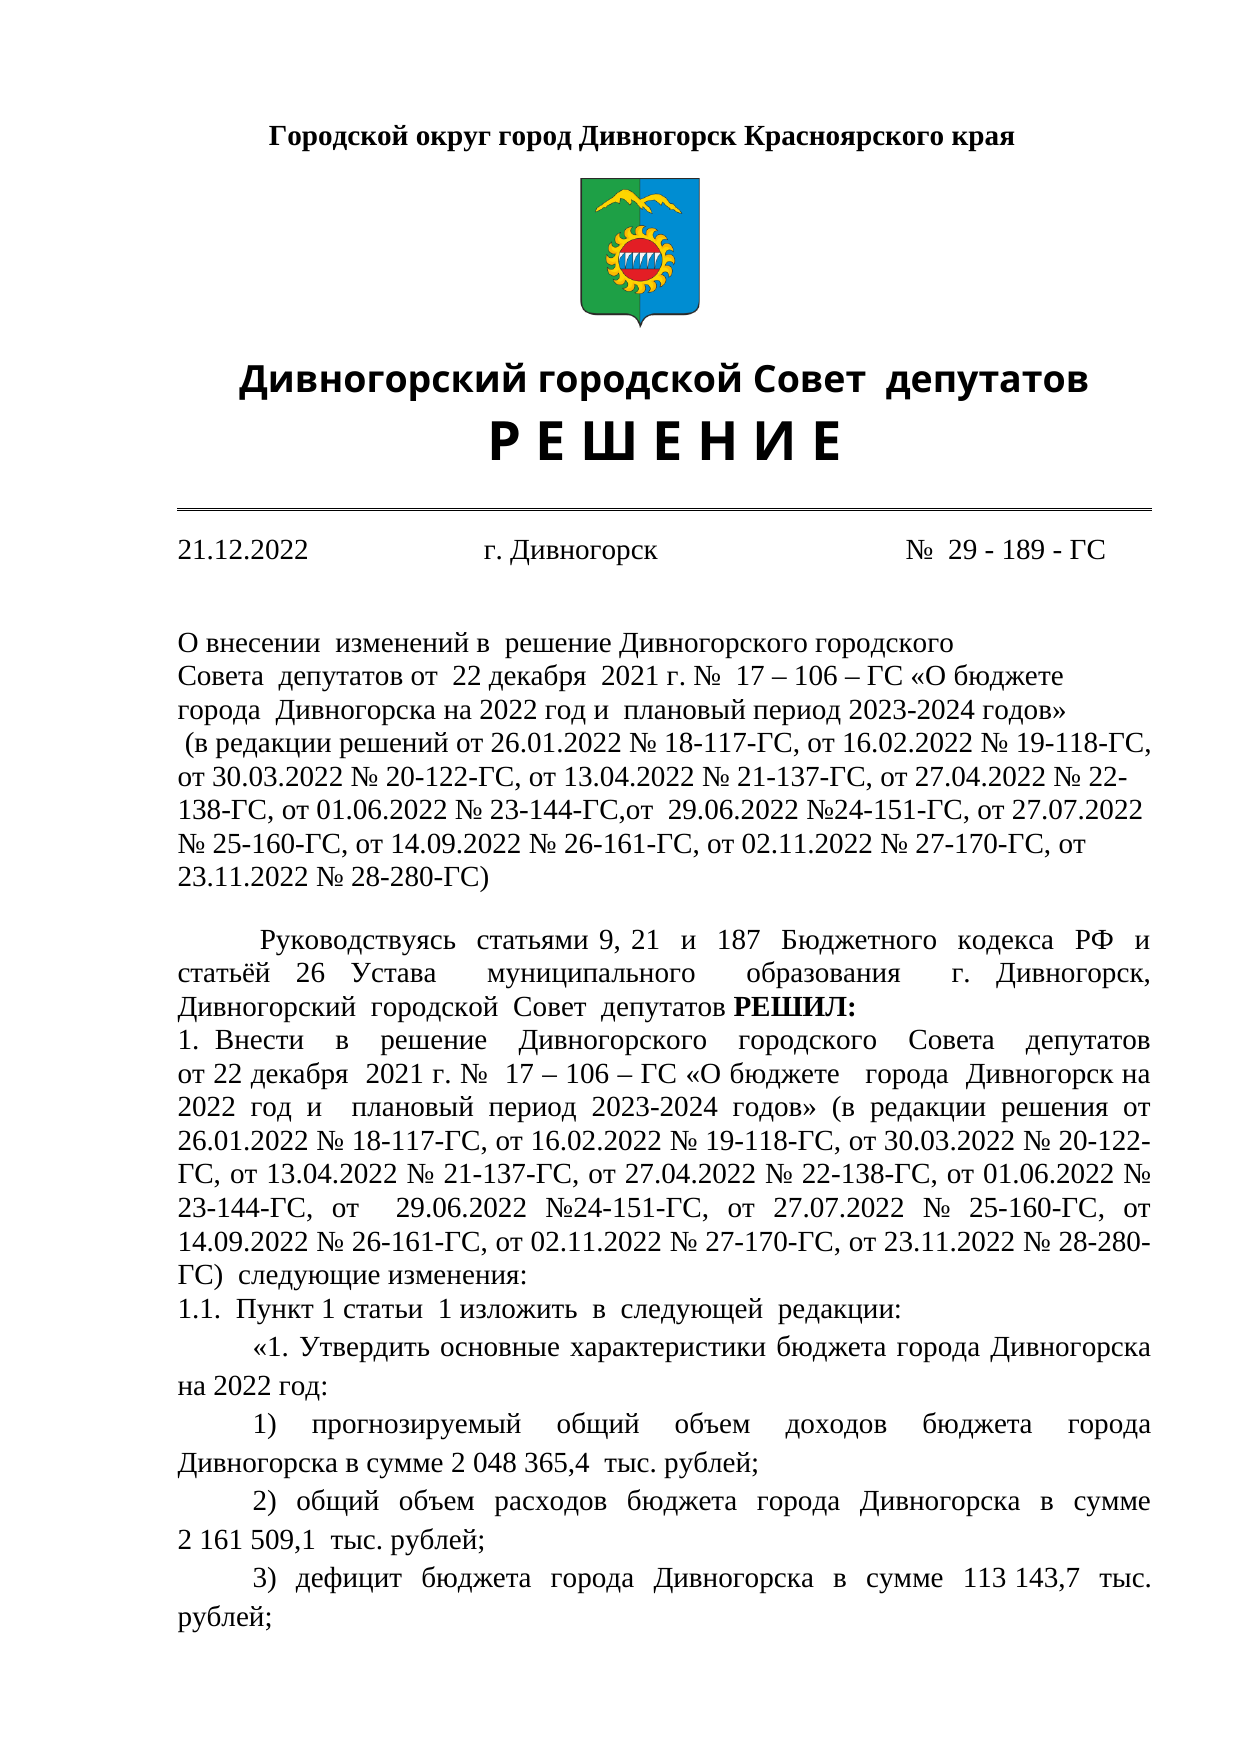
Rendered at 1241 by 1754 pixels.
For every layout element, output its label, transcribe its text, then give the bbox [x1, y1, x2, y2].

text 1. Внести в решение Дивногорского городского Совета депутатов от 22 декабря 2021 г. № 17 – 106 – ГС «О бюджете города Дивногорск на 2022 год и плановый период 2023-2024 годов» (в редакции решения от 26.01.2022 № 18-117-ГС, от 16.02.2022 № 19-118-ГС, от 30.03.2022 № 20-122-ГС, от 13.04.2022 № 21-137-ГС, от 27.04.2022 № 22-138-ГС, от 01.06.2022 № 23-144-ГС, от 29.06.2022 №24-151-ГС, от 27.07.2022 № 25-160-ГС, от 14.09.2022 № 26-161-ГС, от 02.11.2022 № 27-170-ГС, от 23.11.2022 № 28-280-ГС) следующие изменения: [177, 1022, 1152, 1291]
text Совета депутатов от 22 декабря 2021 г. № 17 – 106 – ГС «О бюджете города Дивногорска на 2022 год и плановый период 2023-2024 годов» [177, 658, 1152, 725]
text «1. Утвердить основные характеристики бюджета города Дивногорска на 2022 год: [177, 1329, 1152, 1401]
text (в редакции решений от 26.01.2022 № 18-117-ГС, от 16.02.2022 № 19-118-ГС, от 30.03.2022 № 20-122-ГС, от 13.04.2022 № 21-137-ГС, от 27.04.2022 № 22-138-ГС, от 01.06.2022 № 23-144-ГС,от 29.06.2022 №24-151-ГС, от 27.07.2022 № 25-160-ГС, от 14.09.2022 № 26-161-ГС, от 02.11.2022 № 27-170-ГС, от 23.11.2022 № 28-280-ГС) [177, 725, 1152, 893]
text О внесении изменений в решение Дивногорского городского [177, 625, 1152, 658]
text 21.12.2022 г. Дивногорск № 29 - 189 - ГС [177, 532, 1152, 565]
text 3) дефицит бюджета города Дивногорска в сумме 113 143,7 тыс. рублей; [177, 1561, 1152, 1633]
text Руководствуясь статьями 9, 21 и 187 Бюджетного кодекса РФ и статьёй 26 Устава муниципального образования г. Дивногорск, Дивногорский городской Совет депутатов РЕШИЛ: [177, 922, 1152, 1022]
subtitle Дивногорский городской Совет депутатов [177, 352, 1152, 403]
text 1) прогнозируемый общий объем доходов бюджета города Дивногорска в сумме 2 048 365,4 тыс. рублей; [177, 1406, 1152, 1478]
title Городской округ город Дивногорск Красноярского края [177, 118, 1106, 152]
text 2) общий объем расходов бюджета города Дивногорска в сумме 2 161 509,1 тыс. рублей; [177, 1483, 1152, 1556]
subtitle Р Е Ш Е Н И Е [177, 403, 1152, 477]
text 1.1. Пункт 1 статьи 1 изложить в следующей редакции: [177, 1291, 1152, 1324]
picture [580, 178, 700, 328]
